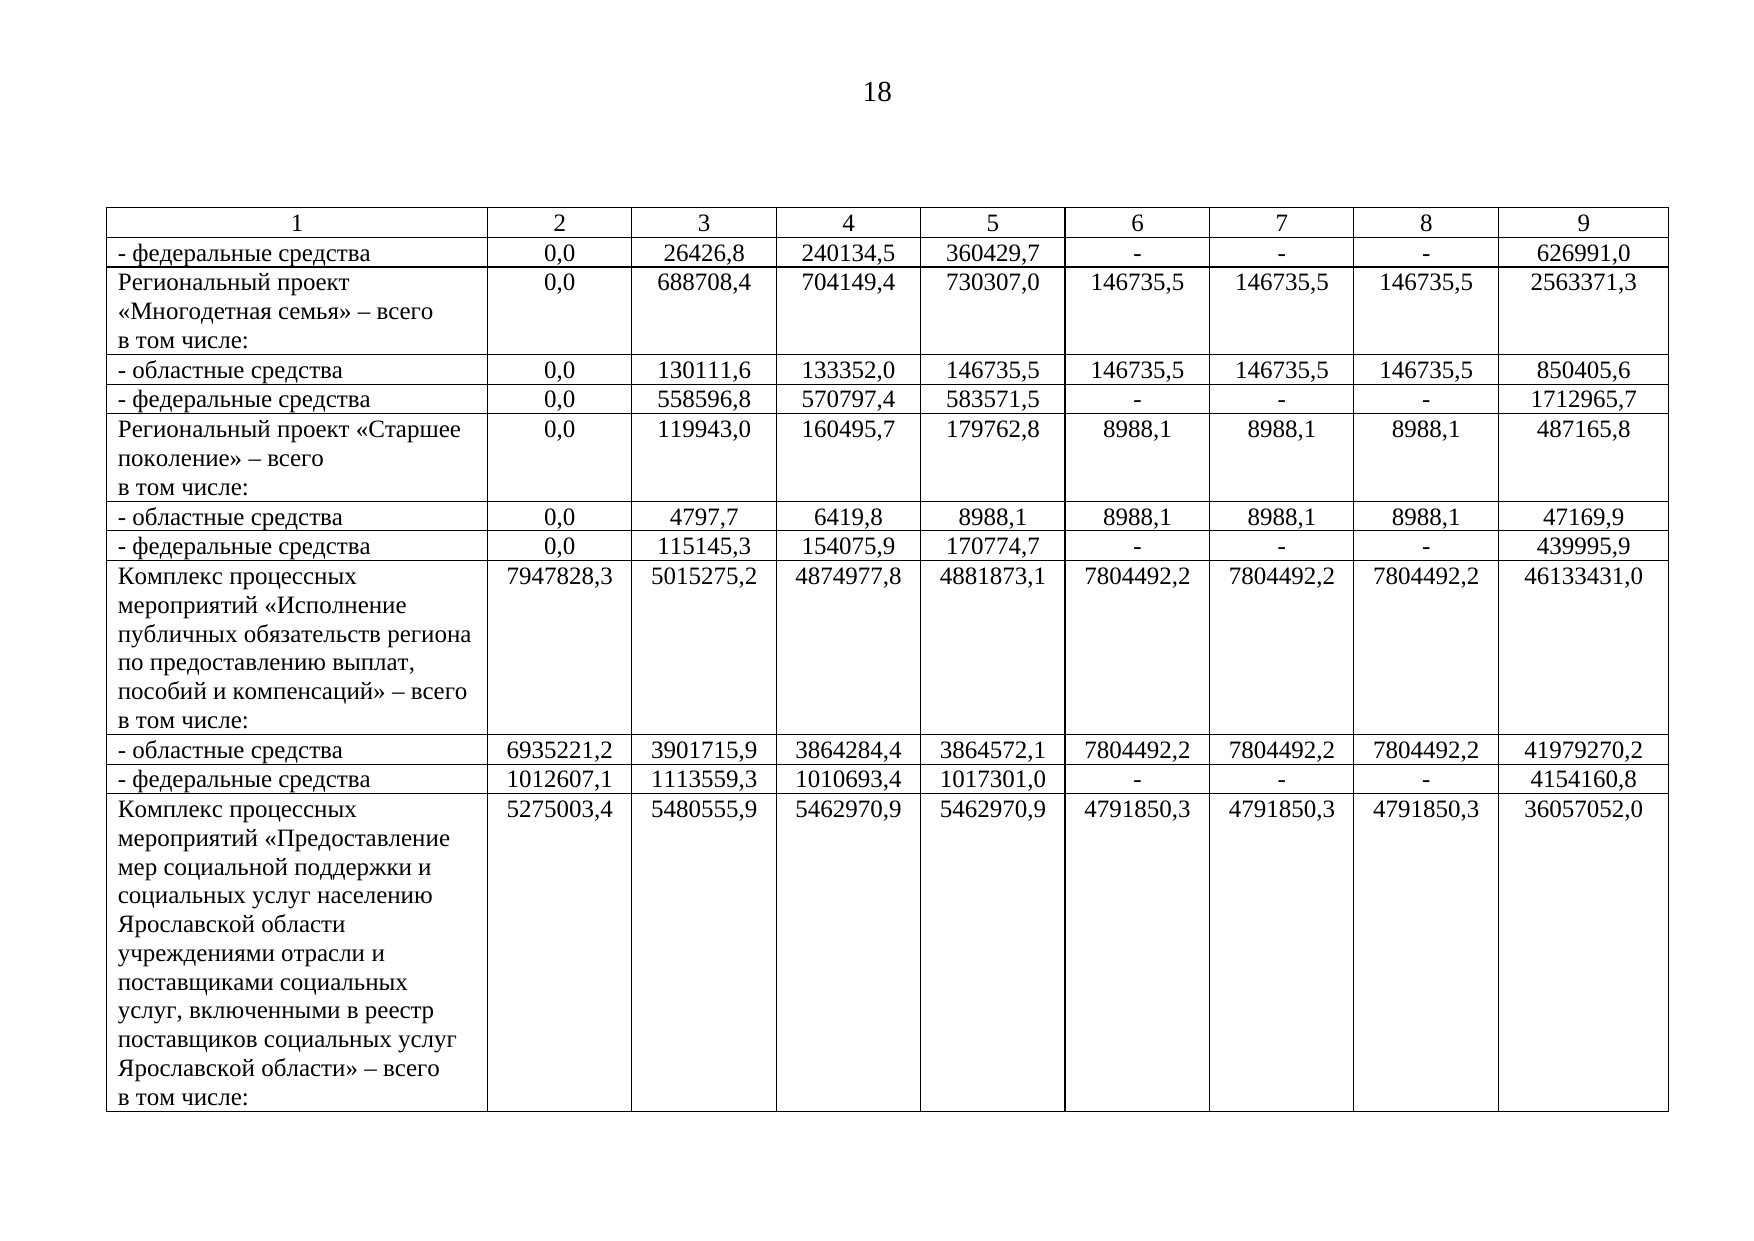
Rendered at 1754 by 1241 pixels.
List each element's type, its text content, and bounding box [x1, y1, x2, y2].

table_header 8 [1354, 208, 1498, 237]
table_cell 7947828,3 [488, 561, 631, 734]
table_cell 46133431,0 [1499, 561, 1668, 734]
table_cell - областные средства [107, 502, 487, 530]
table_cell 730307,0 [921, 268, 1064, 354]
table_cell - федеральные средства [107, 385, 487, 413]
table_cell 4874977,8 [777, 561, 920, 734]
table_cell 3901715,9 [632, 735, 776, 763]
table_cell - [1210, 238, 1353, 266]
table_cell - [1066, 238, 1209, 266]
table_cell 360429,7 [921, 238, 1064, 266]
table_cell 4791850,3 [1066, 794, 1209, 1111]
table_cell 7804492,2 [1354, 735, 1498, 763]
table_cell 487165,8 [1499, 414, 1668, 501]
table_cell - [1210, 385, 1353, 413]
table_cell 1012607,1 [488, 765, 631, 793]
table_cell 4154160,8 [1499, 765, 1668, 793]
table_cell 8988,1 [1354, 502, 1498, 530]
table_cell 850405,6 [1499, 355, 1668, 383]
table_cell 0,0 [488, 531, 631, 560]
table_cell 1017301,0 [921, 765, 1064, 793]
table_cell 7804492,2 [1066, 561, 1209, 734]
table_cell - областные средства [107, 355, 487, 383]
table_cell 5480555,9 [632, 794, 776, 1111]
table_cell 7804492,2 [1066, 735, 1209, 763]
table_cell 160495,7 [777, 414, 920, 501]
table_cell 5462970,9 [777, 794, 920, 1111]
table_cell - [1066, 531, 1209, 560]
table_cell - [1354, 385, 1498, 413]
table_cell 179762,8 [921, 414, 1064, 501]
table_cell Комплекс процессных мероприятий «Исполнение публичных обязательств региона по предоставлению выплат, пособий и компенсаций» – всего в том числе: [107, 561, 487, 734]
table_cell 2563371,3 [1499, 268, 1668, 354]
table_cell - [1354, 765, 1498, 793]
table_cell 439995,9 [1499, 531, 1668, 560]
table_cell 583571,5 [921, 385, 1064, 413]
table_cell 4791850,3 [1354, 794, 1498, 1111]
table_cell 41979270,2 [1499, 735, 1668, 763]
table_cell - федеральные средства [107, 531, 487, 560]
table_cell - [1210, 765, 1353, 793]
table_cell 1712965,7 [1499, 385, 1668, 413]
table_cell - областные средства [107, 735, 487, 763]
table_cell 154075,9 [777, 531, 920, 560]
table_cell - [1066, 765, 1209, 793]
table_cell - федеральные средства [107, 765, 487, 793]
table_cell 240134,5 [777, 238, 920, 266]
table_header 1 [107, 208, 487, 237]
table_header 9 [1499, 208, 1668, 237]
table_cell 1010693,4 [777, 765, 920, 793]
table_cell 688708,4 [632, 268, 776, 354]
table_cell Региональный проект «Старшее поколение» – всего в том числе: [107, 414, 487, 501]
table_header 4 [777, 208, 920, 237]
table_cell 626991,0 [1499, 238, 1668, 266]
table_header 5 [921, 208, 1064, 237]
table_cell - [1354, 238, 1498, 266]
table_cell - федеральные средства [107, 238, 487, 266]
table_cell 4791850,3 [1210, 794, 1353, 1111]
table_cell 4797,7 [632, 502, 776, 530]
table_cell 570797,4 [777, 385, 920, 413]
table_cell 146735,5 [921, 355, 1064, 383]
table_cell 146735,5 [1066, 268, 1209, 354]
table_cell 146735,5 [1354, 355, 1498, 383]
table_cell 0,0 [488, 502, 631, 530]
table_cell 5275003,4 [488, 794, 631, 1111]
table_cell 3864284,4 [777, 735, 920, 763]
table_cell 6419,8 [777, 502, 920, 530]
table_cell 0,0 [488, 414, 631, 501]
table_cell 130111,6 [632, 355, 776, 383]
table_cell 7804492,2 [1354, 561, 1498, 734]
table_header 7 [1210, 208, 1353, 237]
table_cell 8988,1 [921, 502, 1064, 530]
table_cell 5462970,9 [921, 794, 1064, 1111]
table_cell 36057052,0 [1499, 794, 1668, 1111]
table_cell 133352,0 [777, 355, 920, 383]
table_header 6 [1066, 208, 1209, 237]
table_cell Комплекс процессных мероприятий «Предоставление мер социальной поддержки и социальных услуг населению Ярославской области учреждениями отрасли и поставщиками социальных услуг, включенными в реестр поставщиков социальных услуг Ярославской области» – всего в том числе: [107, 794, 487, 1111]
table_cell 8988,1 [1210, 502, 1353, 530]
table_cell 115145,3 [632, 531, 776, 560]
table_cell 0,0 [488, 355, 631, 383]
table_cell 7804492,2 [1210, 735, 1353, 763]
table_cell 146735,5 [1354, 268, 1498, 354]
table_cell 8988,1 [1066, 502, 1209, 530]
table_cell - [1210, 531, 1353, 560]
table_cell 119943,0 [632, 414, 776, 501]
table_cell - [1066, 385, 1209, 413]
table_cell 3864572,1 [921, 735, 1064, 763]
table_cell 8988,1 [1066, 414, 1209, 501]
table_cell 146735,5 [1066, 355, 1209, 383]
table_cell 8988,1 [1210, 414, 1353, 501]
table_cell 8988,1 [1354, 414, 1498, 501]
table_cell 0,0 [488, 385, 631, 413]
table_cell 1113559,3 [632, 765, 776, 793]
table_cell 0,0 [488, 238, 631, 266]
table_cell 6935221,2 [488, 735, 631, 763]
table_cell 558596,8 [632, 385, 776, 413]
table_cell 26426,8 [632, 238, 776, 266]
table_cell 704149,4 [777, 268, 920, 354]
table_cell 146735,5 [1210, 355, 1353, 383]
table_cell 5015275,2 [632, 561, 776, 734]
table_cell 0,0 [488, 268, 631, 354]
table_cell 47169,9 [1499, 502, 1668, 530]
table_cell Региональный проект «Многодетная семья» – всего в том числе: [107, 268, 487, 354]
table_cell - [1354, 531, 1498, 560]
table_cell 4881873,1 [921, 561, 1064, 734]
table_cell 146735,5 [1210, 268, 1353, 354]
table_cell 7804492,2 [1210, 561, 1353, 734]
table_cell 170774,7 [921, 531, 1064, 560]
table_header 3 [632, 208, 776, 237]
table_header 2 [488, 208, 631, 237]
